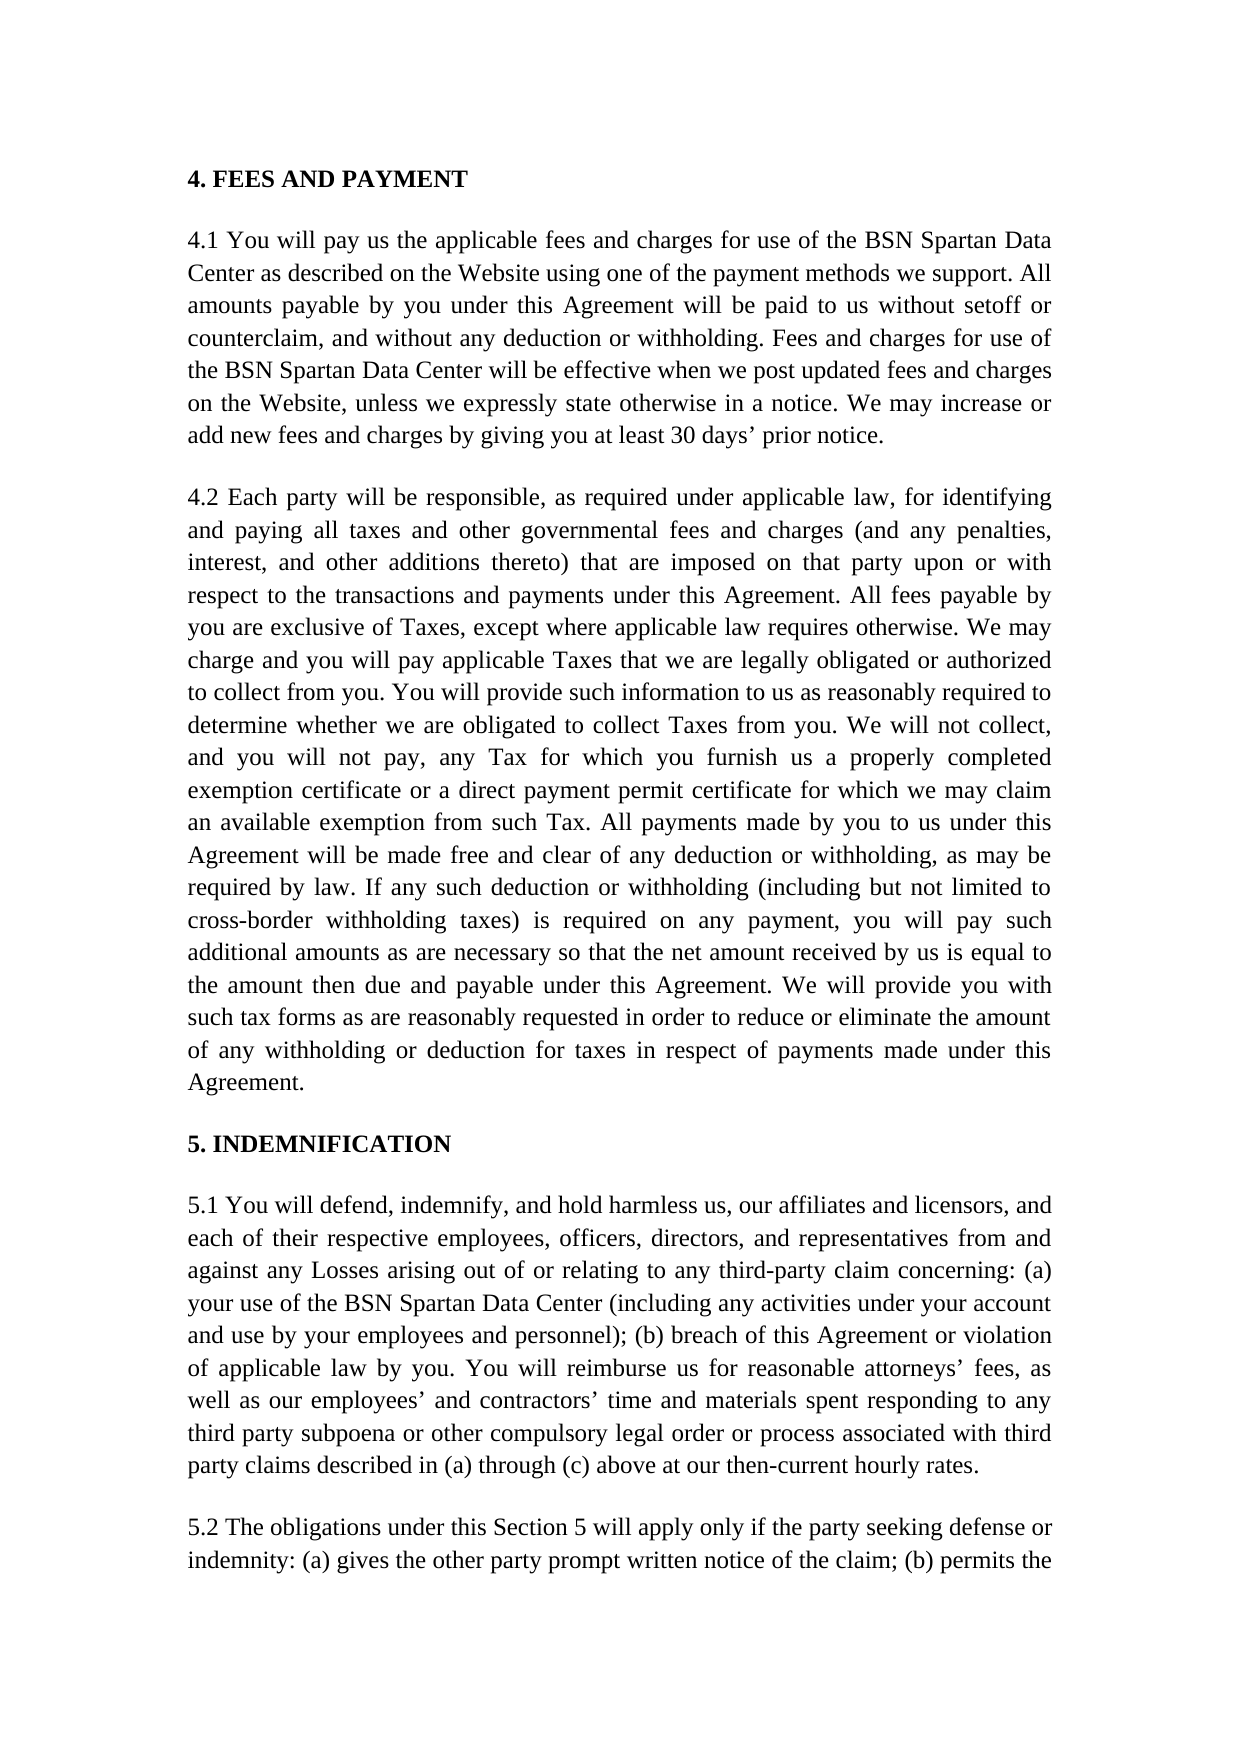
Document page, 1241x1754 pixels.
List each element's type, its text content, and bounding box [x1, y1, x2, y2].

text 4.2 Each party will be responsible, as required under applicable law, for identifying and paying all taxes and other governmental fees and charges (and any penalties, interest, and other additions thereto) that are imposed on that party upon or with respect to the transactions and payments under this Agreement. All fees payable by you are exclusive of Taxes, except where applicable law requires otherwise. We may charge and you will pay applicable Taxes that we are legally obligated or authorized to collect from you. You will provide such information to us as reasonably required to determine whether we are obligated to collect Taxes from you. We will not collect, and you will not pay, any Tax for which you furnish us a properly completed exemption certificate or a direct payment permit certificate for which we may claim an available exemption from such Tax. All payments made by you to us under this Agreement will be made free and clear of any deduction or withholding, as may be required by law. If any such deduction or withholding (including but not limited to cross-border withholding taxes) is required on any payment, you will pay such additional amounts as are necessary so that the net amount received by us is equal to the amount then due and payable under this Agreement. We will provide you with such tax forms as are reasonably requested in order to reduce or eliminate the amount of any withholding or deduction for taxes in respect of payments made under this Agreement. [187, 480, 1053, 1098]
text 4. FEES AND PAYMENT [187, 162, 1053, 194]
text 4.1 You will pay us the applicable fees and charges for use of the BSN Spartan Data Center as described on the Website using one of the payment methods we support. All amounts payable by you under this Agreement will be paid to us without setoff or counterclaim, and without any deduction or withholding. Fees and charges for use of the BSN Spartan Data Center will be effective when we post updated fees and charges on the Website, unless we expressly state otherwise in a notice. We may increase or add new fees and charges by giving you at least 30 days’ prior notice. [187, 224, 1053, 451]
text 5. INDEMNIFICATION [187, 1127, 1053, 1159]
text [187, 1510, 1053, 1575]
text 5.1 You will defend, indemnify, and hold harmless us, our affiliates and licensors, and each of their respective employees, officers, directors, and representatives from and against any Losses arising out of or relating to any third-party claim concerning: (a) your use of the BSN Spartan Data Center (including any activities under your account and use by your employees and personnel); (b) breach of this Agreement or violation of applicable law by you. You will reimburse us for reasonable attorneys’ fees, as well as our employees’ and contractors’ time and materials spent responding to any third party subpoena or other compulsory legal order or process associated with third party claims described in (a) through (c) above at our then-current hourly rates. [187, 1189, 1053, 1481]
